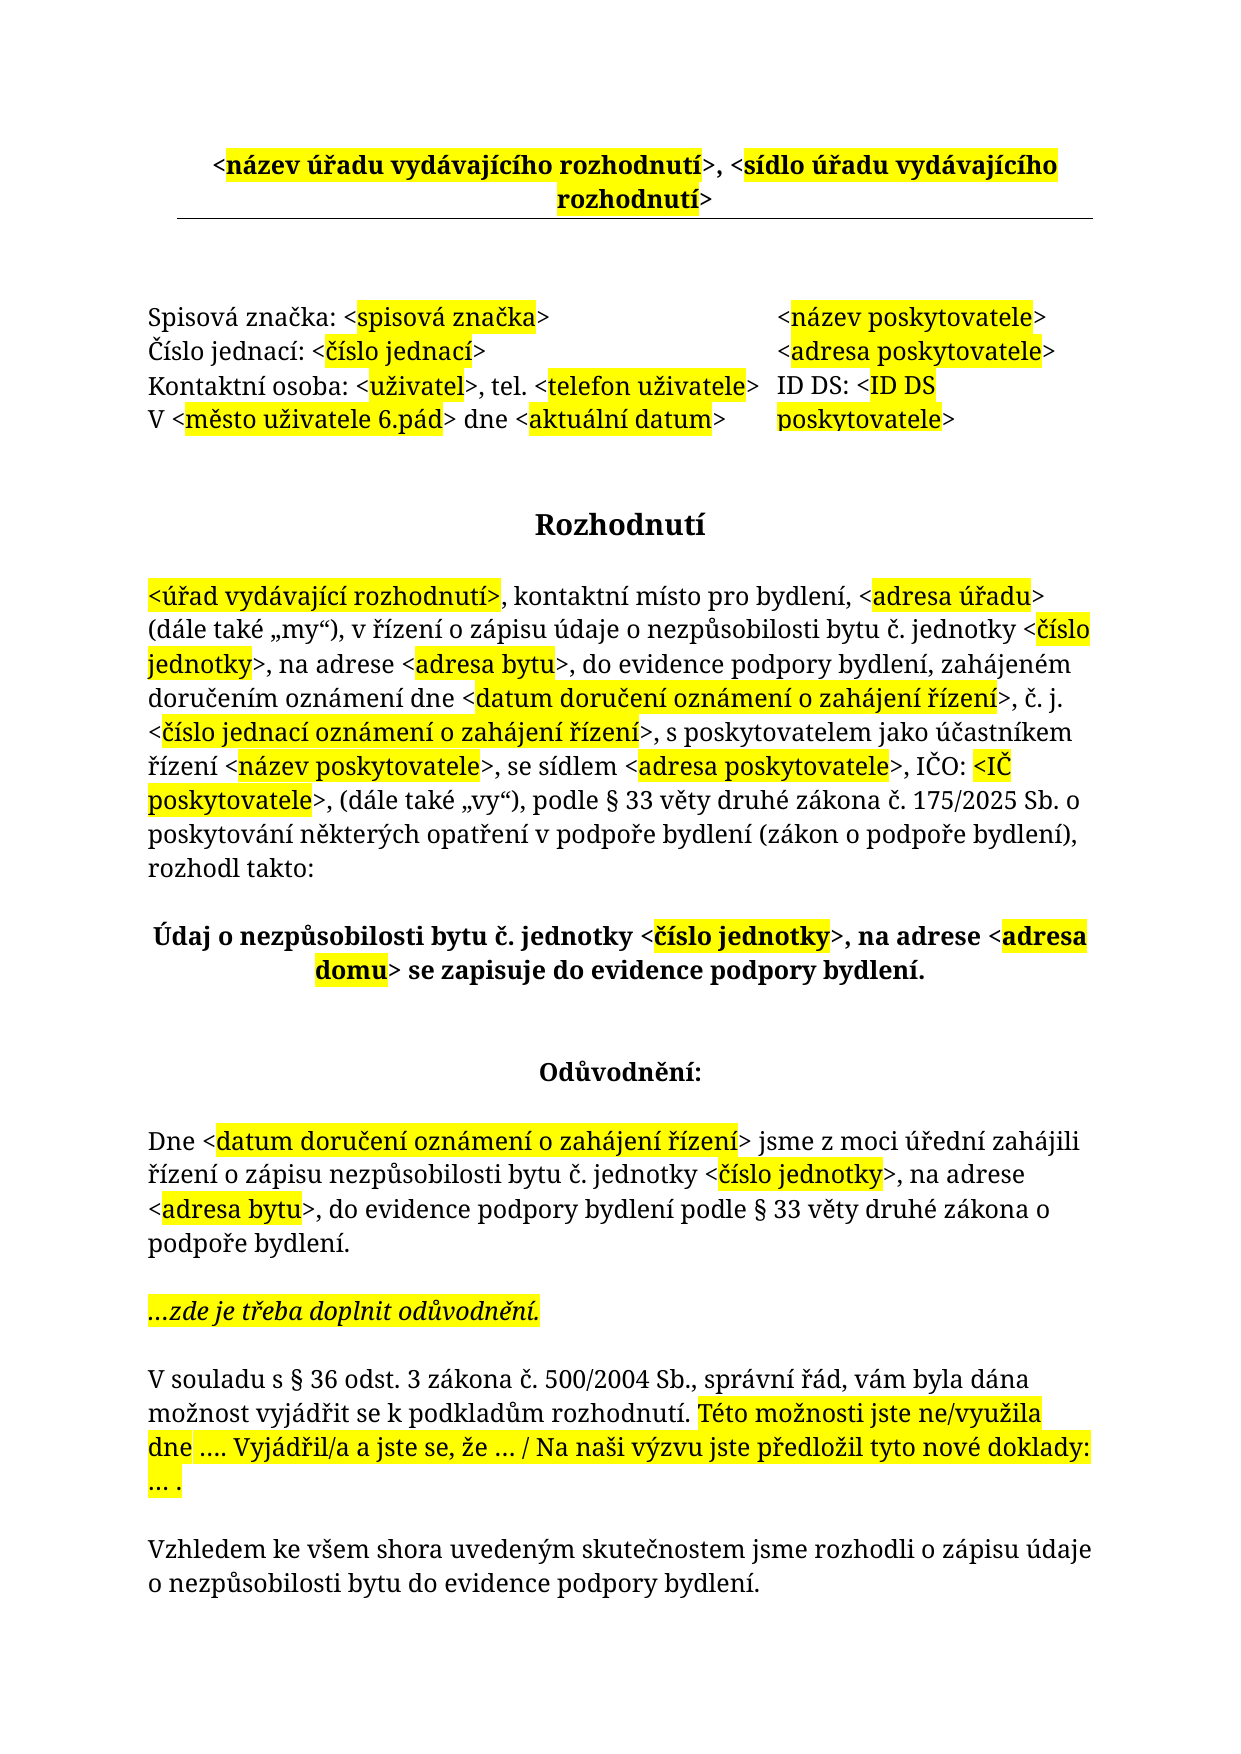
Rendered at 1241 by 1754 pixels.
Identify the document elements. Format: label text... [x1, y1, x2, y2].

text Údaj o nezpůsobilosti bytu č. jednotky <číslo jednotky>, na adrese <adresa domu> se zapisuje do evidence podpory bydlení. [148, 919, 1093, 987]
text V souladu s § 36 odst. 3 zákona č. 500/2004 Sb., správní řád, vám byla dána možnost vyjádřit se k podkladům rozhodnutí. Této možnosti jste ne/využila dne …. Vyjádřil/a a jste se, že … / Na naši výzvu jste předložil tyto nové doklady: … . [148, 1362, 1093, 1498]
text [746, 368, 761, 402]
text Spisová značka: <spisová značka> [536, 300, 761, 334]
text Dne <datum doručení oznámení o zahájení řízení> jsme z moci úřední zahájili řízení o zápisu nezpůsobilosti bytu č. jednotky <číslo jednotky>, na adrese <adresa bytu>, do evidence podpory bydlení podle § 33 věty druhé zákona o podpoře bydlení. [148, 1123, 1093, 1259]
text Číslo jednací: <číslo jednací> [148, 334, 325, 368]
text Kontaktní osoba: <uživatel>, tel. <telefon uživatele> [148, 368, 369, 402]
text Číslo jednací: <číslo jednací> [472, 334, 761, 368]
text …zde je třeba doplnit odůvodnění. [148, 1293, 1093, 1327]
text V <město uživatele 6.pád> dne <aktuální datum> [443, 402, 529, 436]
text <úřad vydávající rozhodnutí>, kontaktní místo pro bydlení, <adresa úřadu> (dále také „my“), v řízení o zápisu údaje o nezpůsobilosti bytu č. jednotky <číslo jednotky>, na adrese <adresa bytu>, do evidence podpory bydlení, zahájeném doručením oznámení dne <datum doručení oznámení o zahájení řízení>, č. j. <číslo jednací oznámení o zahájení řízení>, s poskytovatelem jako účastníkem řízení <název poskytovatele>, se sídlem <adresa poskytovatele>, IČO: <IČ poskytovatele>, (dále také „vy“), podle § 33 věty druhé zákona č. 175/2025 Sb. o poskytování některých opatření v podpoře bydlení (zákon o podpoře bydlení), rozhodl takto: [148, 578, 1093, 885]
text Rozhodnutí [148, 504, 1093, 544]
text Odůvodnění: [148, 1055, 1093, 1089]
text Vzhledem ke všem shora uvedeným skutečnostem jsme rozhodli o zápisu údaje o nezpůsobilosti bytu do evidence podpory bydlení. [148, 1532, 1093, 1600]
text <název úřadu vydávajícího rozhodnutí>, <sídlo úřadu vydávajícího rozhodnutí> [177, 148, 1093, 218]
text Spisová značka: <spisová značka> [148, 300, 357, 334]
